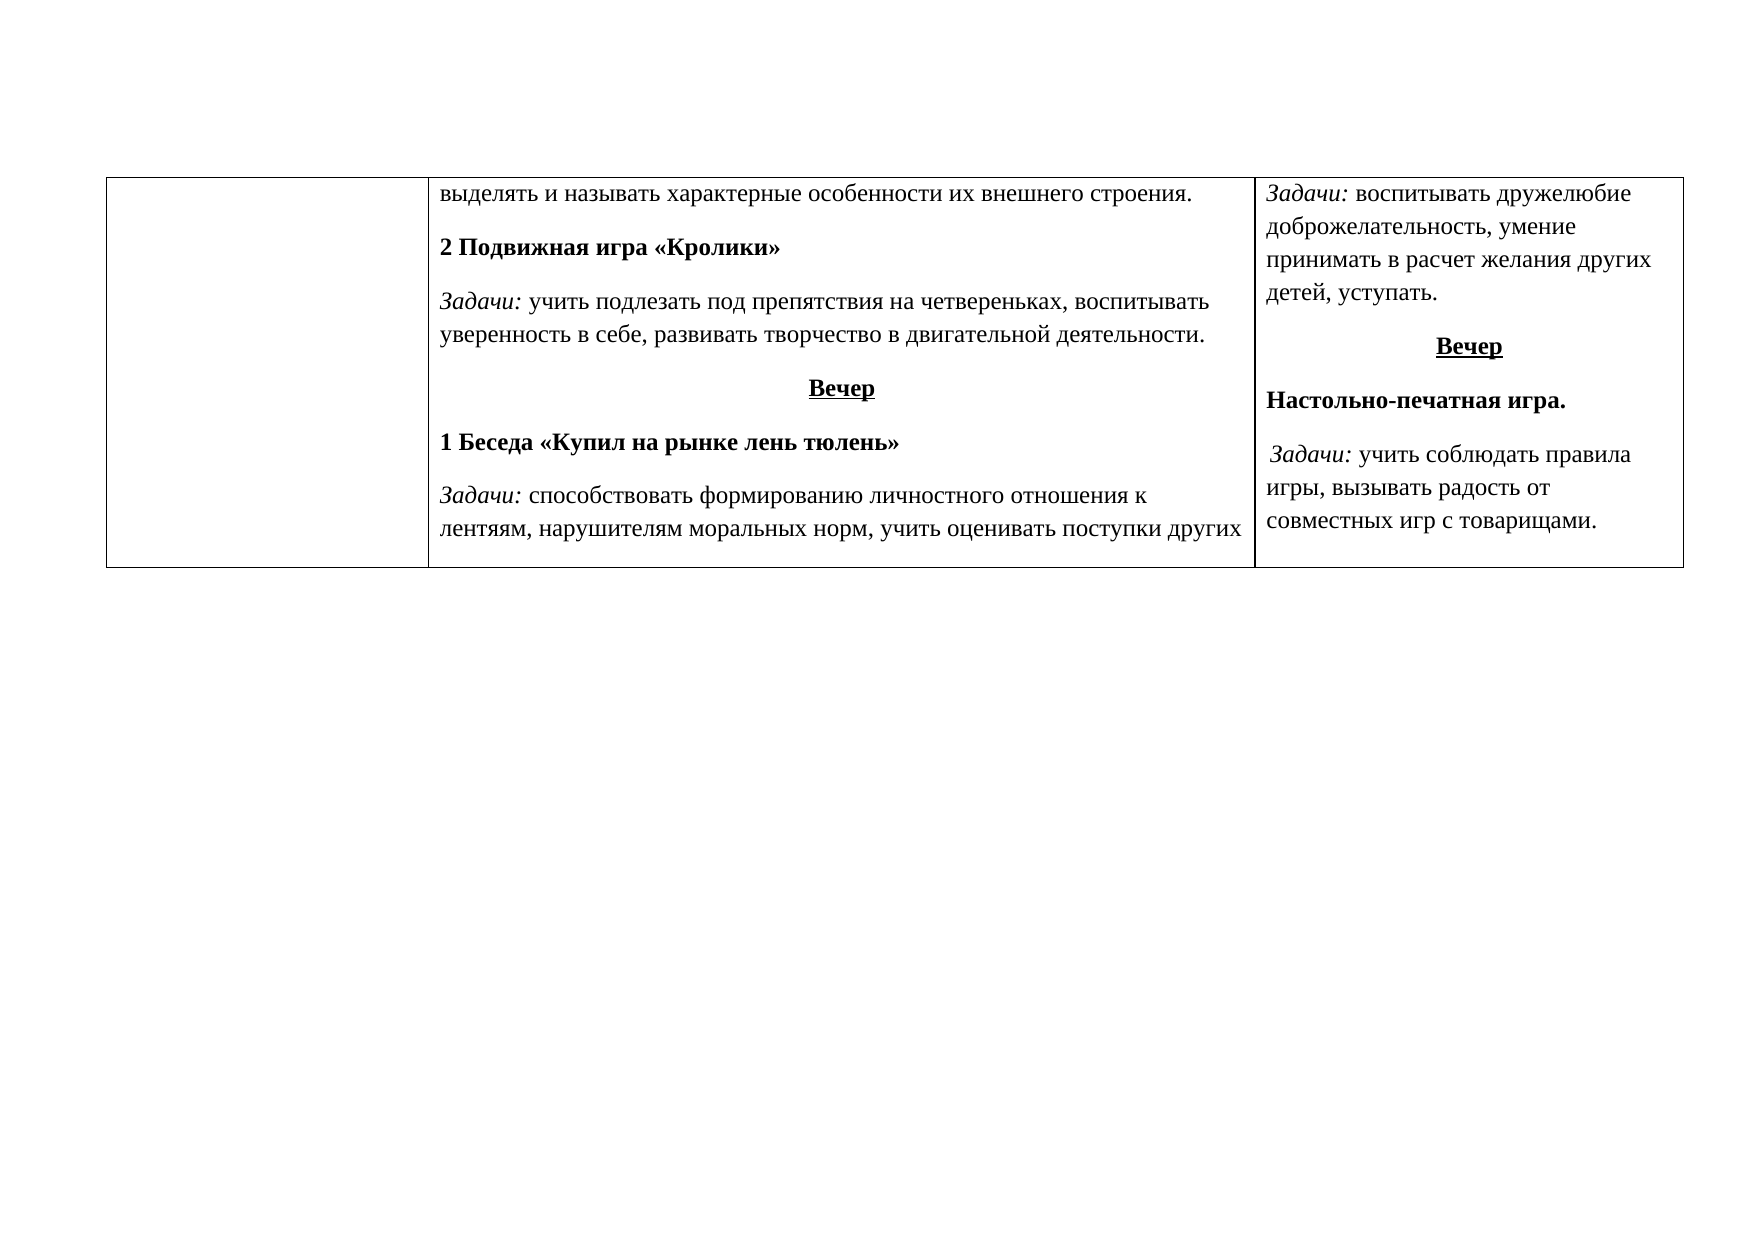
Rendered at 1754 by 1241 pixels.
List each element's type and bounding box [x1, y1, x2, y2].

table_cell [107, 178, 428, 567]
table_cell [1256, 178, 1683, 567]
table_cell [429, 178, 1254, 567]
